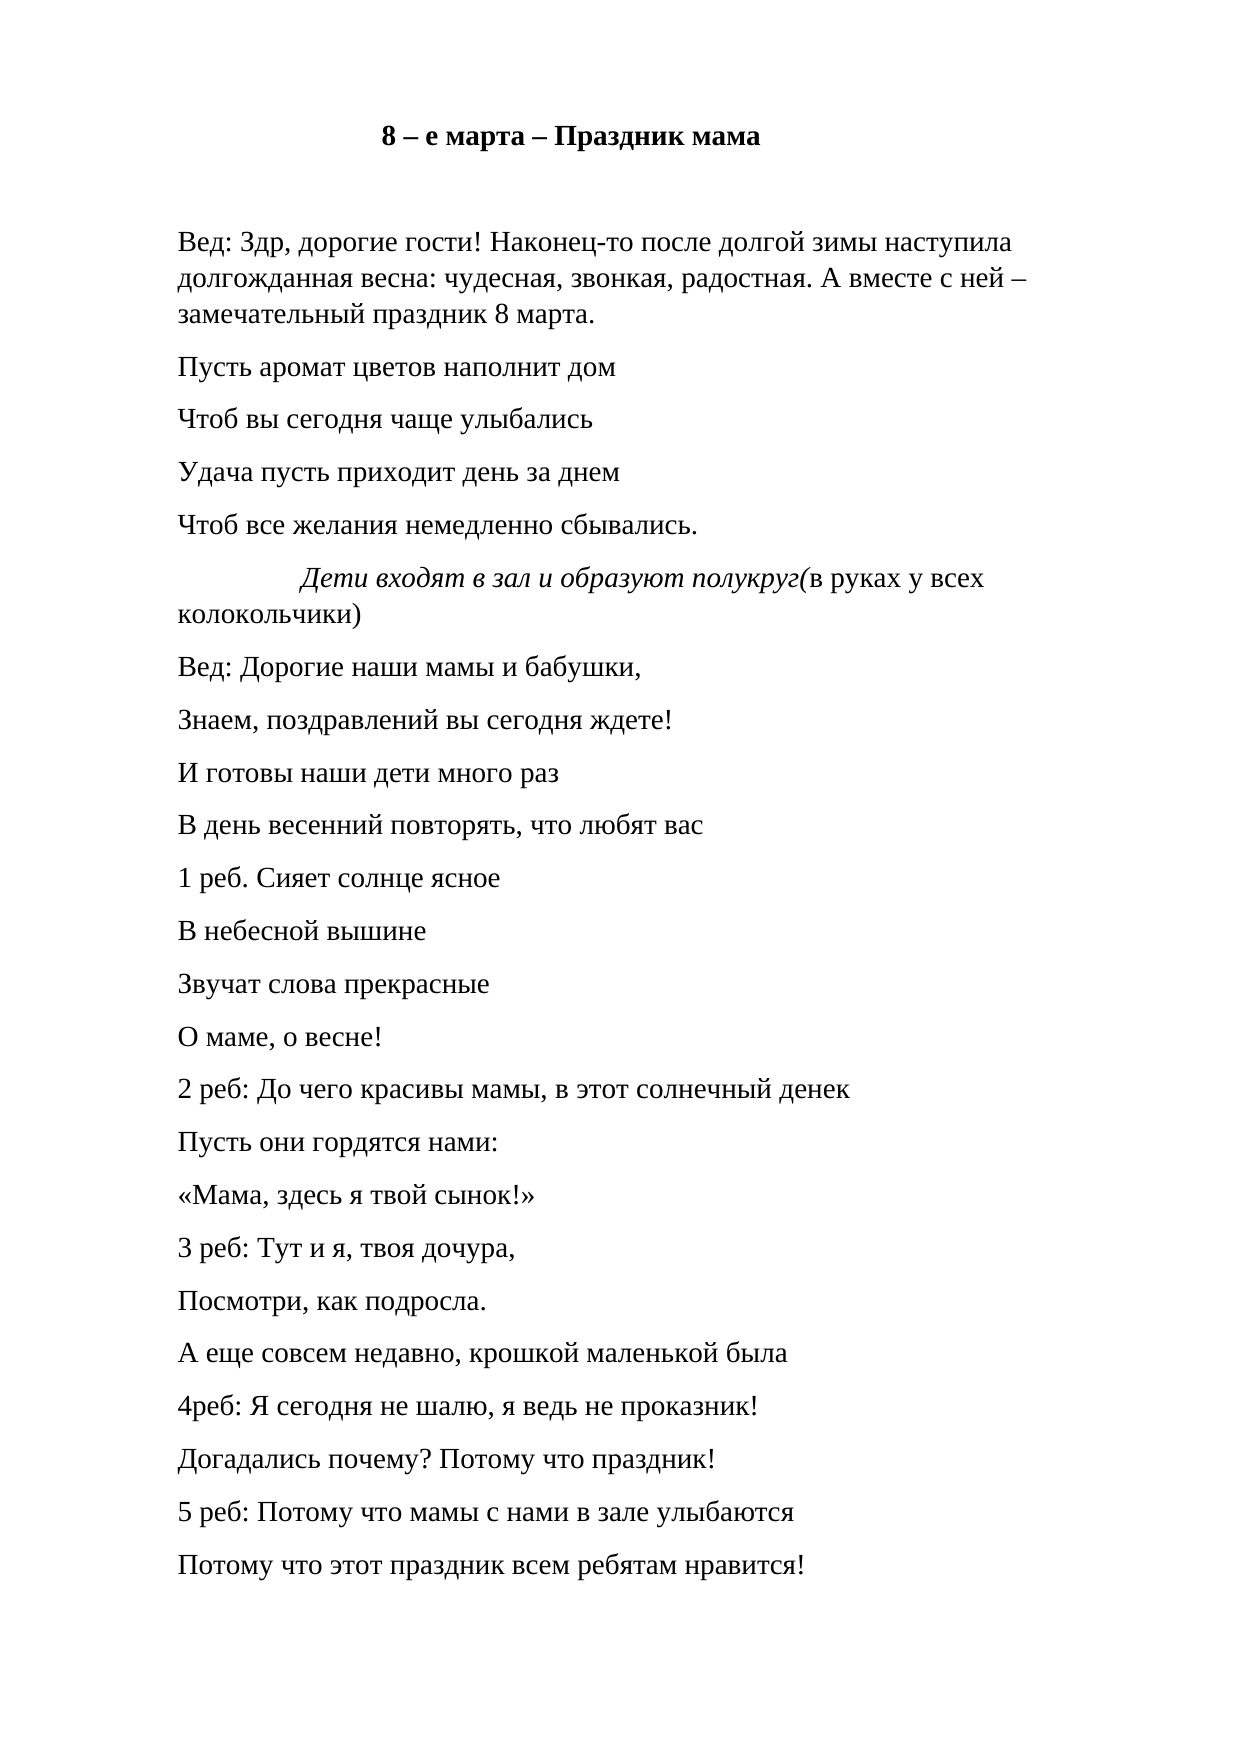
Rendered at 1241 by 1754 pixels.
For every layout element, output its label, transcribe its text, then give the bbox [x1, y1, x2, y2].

text Чтоб вы сегодня чаще улыбались [177, 402, 1152, 435]
text 3 реб: Тут и я, твоя дочура, [177, 1230, 1152, 1263]
text Удача пусть приходит день за днем [177, 454, 1152, 488]
text В небесной вышине [177, 913, 1152, 947]
text Чтоб все желания немедленно сбывались. [177, 507, 1152, 541]
text 2 реб: До чего красивы мамы, в этот солнечный денек [177, 1072, 1152, 1105]
text 4реб: Я сегодня не шалю, я ведь не проказник! [177, 1388, 1152, 1422]
text А еще совсем недавно, крошкой маленькой была [177, 1336, 1152, 1369]
text Пусть они гордятся нами: [177, 1124, 1152, 1158]
text Звучат слова прекрасные [177, 966, 1152, 999]
text 8 – е марта – Праздник мама [177, 118, 1152, 152]
text Посмотри, как подросла. [177, 1283, 1152, 1316]
text Знаем, поздравлений вы сегодня ждете! [177, 702, 1152, 735]
text В день весенний повторять, что любят вас [177, 807, 1152, 841]
text Вед: Дорогие наши мамы и бабушки, [177, 649, 1152, 683]
text И готовы наши дети много раз [177, 755, 1152, 788]
text О маме, о весне! [177, 1019, 1152, 1052]
text «Мама, здесь я твой сынок!» [177, 1177, 1152, 1211]
text 5 реб: Потому что мамы с нами в зале улыбаются [177, 1494, 1152, 1528]
text Потому что этот праздник всем ребятам нравится! [177, 1547, 1152, 1580]
text Вед: Здр, дорогие гости! Наконец-то после долгой зимы наступила долгожданная весна: чудесная, звонкая, радостная. А вместе с ней – замечательный праздник 8 марта. [177, 224, 1152, 329]
text 1 реб. Сияет солнце ясное [177, 860, 1152, 894]
text Догадались почему? Потому что праздник! [177, 1441, 1152, 1475]
text Дети входят в зал и образуют полукруг(в руках у всех колокольчики) [177, 560, 1152, 630]
text Пусть аромат цветов наполнит дом [177, 349, 1152, 382]
